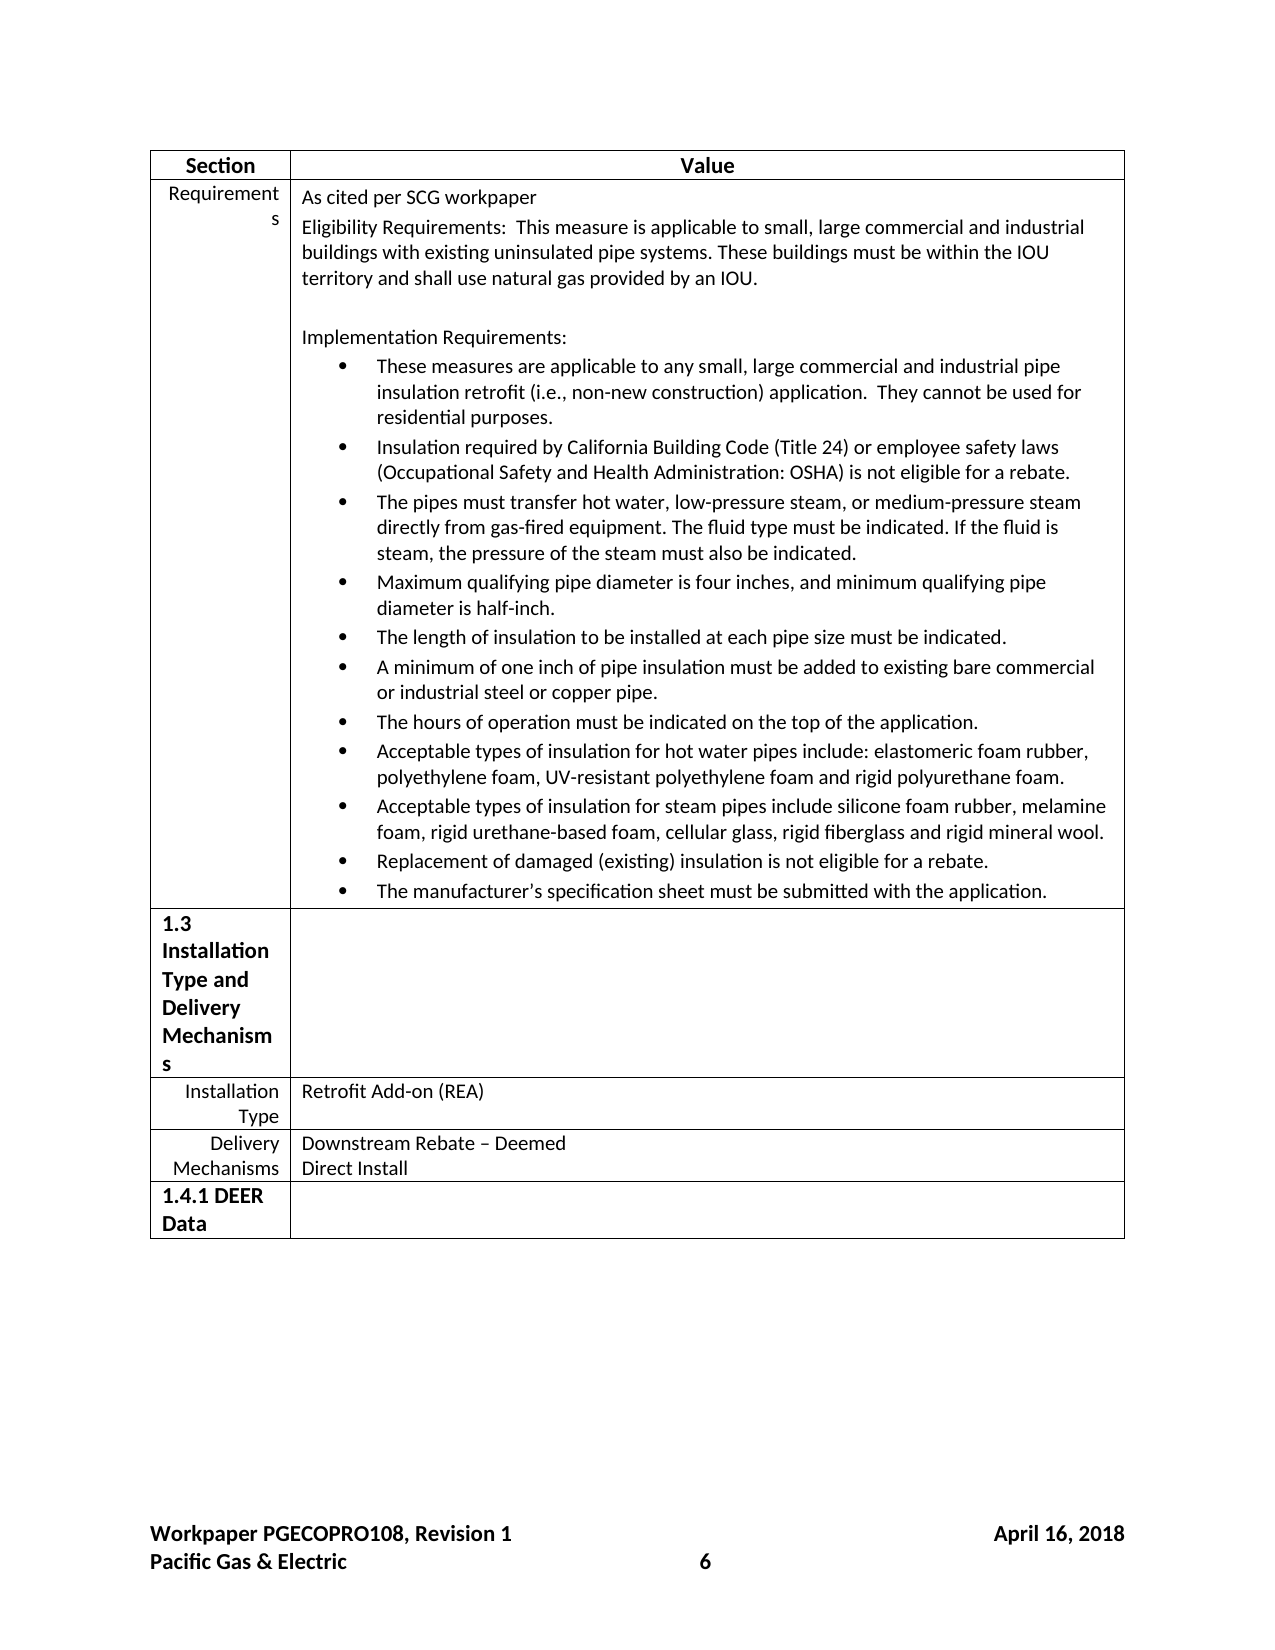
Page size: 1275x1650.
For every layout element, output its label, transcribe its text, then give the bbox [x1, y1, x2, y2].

table_cell [291, 1182, 1124, 1238]
table_cell 1.4.1 DEER Data [151, 1182, 290, 1238]
table_header Section [151, 151, 290, 179]
table_cell Retrofit Add-on (REA) [291, 1078, 1124, 1129]
table_cell [291, 909, 1124, 1077]
table_cell 1.3 Installation Type and Delivery Mechanisms [151, 909, 290, 1077]
table_cell Downstream Rebate – Deemed Direct Install [291, 1130, 1124, 1181]
table_cell Requirements [151, 180, 290, 908]
table_cell As cited per SCG workpaper Eligibility Requirements: This measure is applicable to small, large commercial and industrial buildings with existing uninsulated pipe systems. These buildings must be within the IOU territory and shall use natural gas provided by an IOU. Implementation Requirements: These measures are applicable to any small, large commercial and industrial pipe insulation retrofit (i.e., non-new construction) application. They cannot be used for residential purposes. Insulation required by California Building Code (Title 24) or employee safety laws (Occupational Safety and Health Administration: OSHA) is not eligible for a rebate. The pipes must transfer hot water, low-pressure steam, or medium-pressure steam directly from gas-fired equipment. The fluid type must be indicated. If the fluid is steam, the pressure of the steam must also be indicated. Maximum qualifying pipe diameter is four inches, and minimum qualifying pipe diameter is half-inch. The length of insulation to be installed at each pipe size must be indicated. A minimum of one inch of pipe insulation must be added to existing bare commercial or industrial steel or copper pipe. The hours of operation must be indicated on the top of the application. Acceptable types of insulation for hot water pipes include: elastomeric foam rubber, polyethylene foam, UV-resistant polyethylene foam and rigid polyurethane foam. Acceptable types of insulation for steam pipes include silicone foam rubber, melamine foam, rigid urethane-based foam, cellular glass, rigid fiberglass and rigid mineral wool. Replacement of damaged (existing) insulation is not eligible for a rebate. The manufacturer’s specification sheet must be submitted with the application. [291, 180, 1124, 908]
table_cell Delivery Mechanisms [151, 1130, 290, 1181]
table_cell Installation Type [151, 1078, 290, 1129]
table_header Value [291, 151, 1124, 179]
